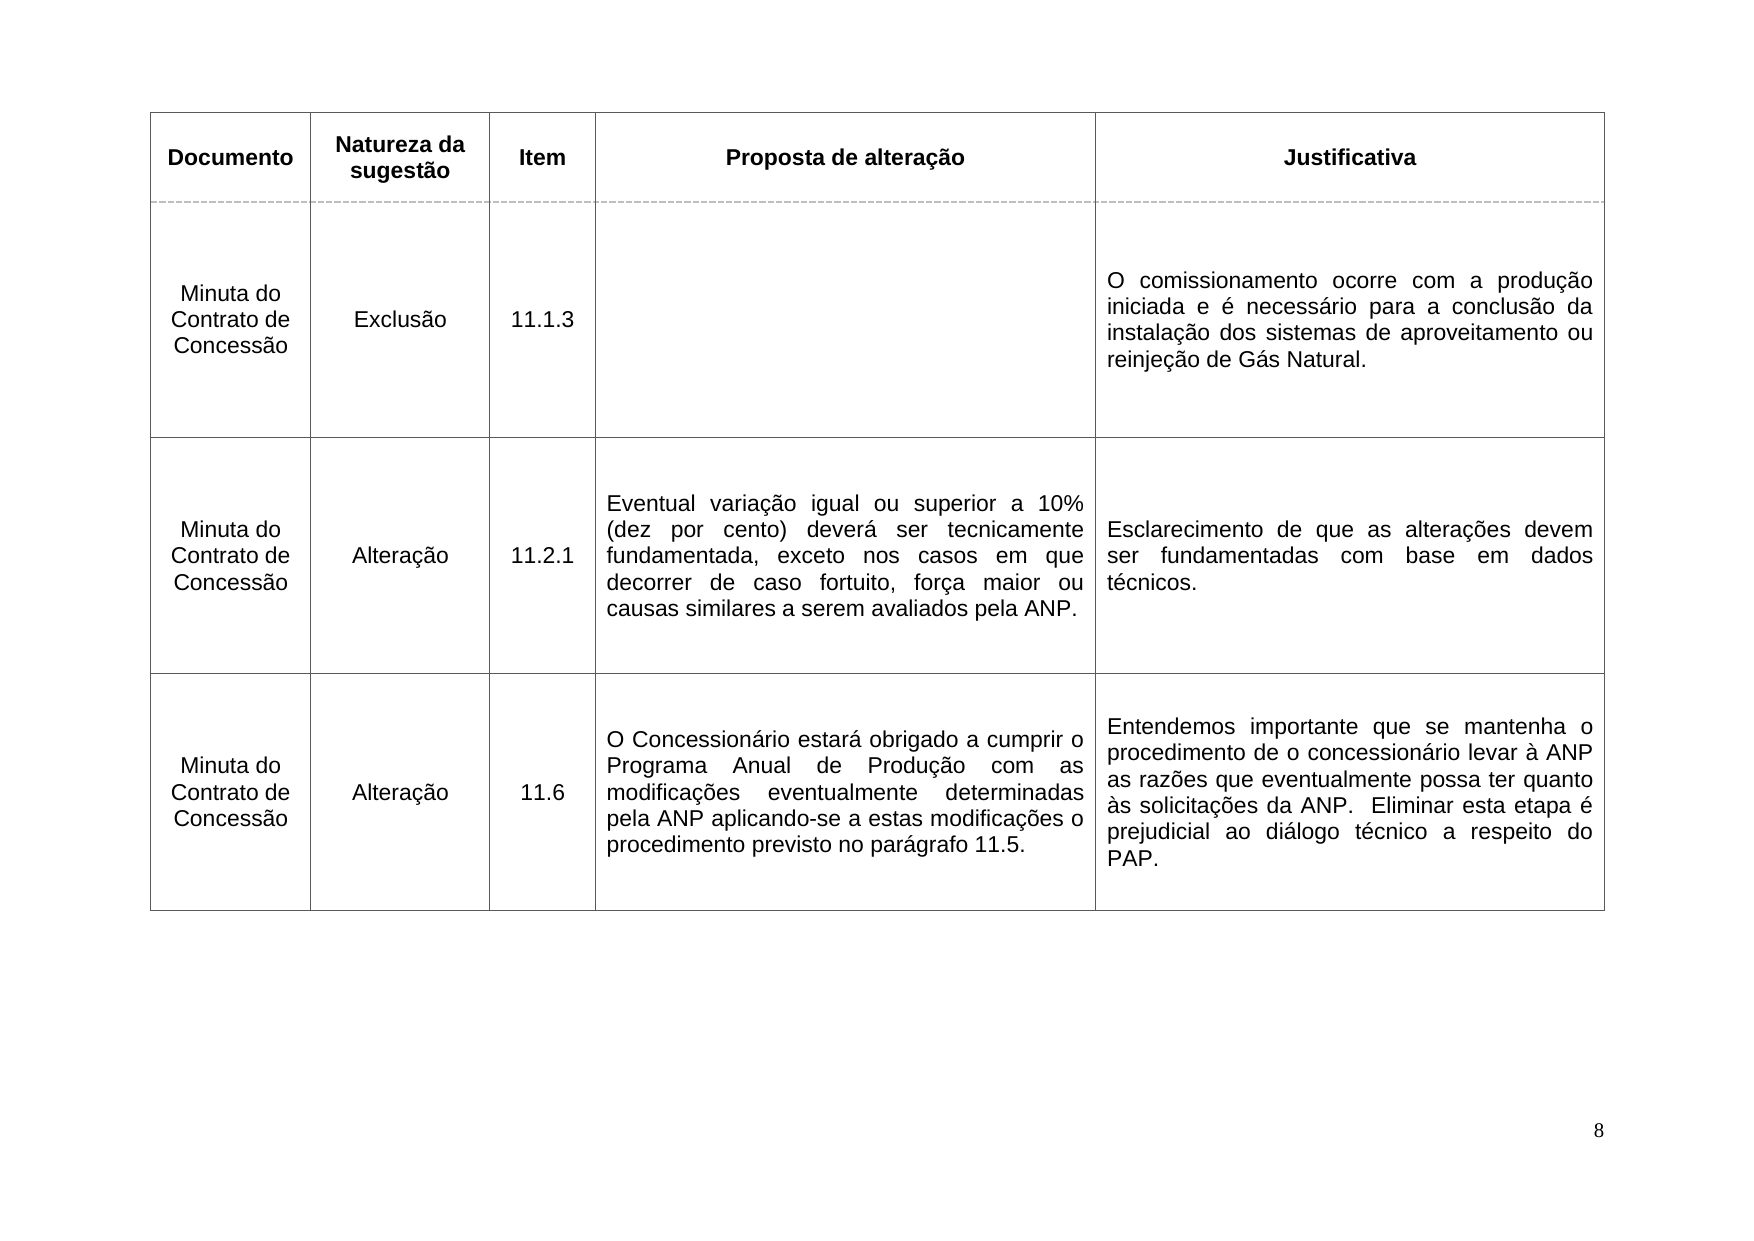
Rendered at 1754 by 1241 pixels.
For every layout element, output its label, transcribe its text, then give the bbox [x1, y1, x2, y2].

table_header Item [490, 113, 595, 201]
table_cell 11.6 [490, 674, 595, 909]
table_cell 11.2.1 [490, 438, 595, 673]
table_header Justificativa [1096, 113, 1604, 201]
table_header Natureza da sugestão [311, 113, 489, 201]
table_cell Entendemos importante que se mantenha o procedimento de o concessionário levar à ANP as razões que eventualmente possa ter quanto às solicitações da ANP. Eliminar esta etapa é prejudicial ao diálogo técnico a respeito do PAP. [1096, 674, 1604, 909]
table_cell Esclarecimento de que as alterações devem ser fundamentadas com base em dados técnicos. [1096, 438, 1604, 673]
table_cell Exclusão [311, 201, 489, 437]
table_header Proposta de alteração [596, 113, 1095, 201]
table_cell Alteração [311, 438, 489, 673]
table_cell Minuta do Contrato de Concessão [151, 674, 310, 909]
table_header Documento [151, 113, 310, 201]
table_cell Minuta do Contrato de Concessão [151, 438, 310, 673]
table_cell Alteração [311, 674, 489, 909]
table_cell O comissionamento ocorre com a produção iniciada e é necessário para a conclusão da instalação dos sistemas de aproveitamento ou reinjeção de Gás Natural. [1096, 201, 1604, 437]
table_cell [596, 201, 1095, 437]
table_cell Eventual variação igual ou superior a 10% (dez por cento) deverá ser tecnicamente fundamentada, exceto nos casos em que decorrer de caso fortuito, força maior ou causas similares a serem avaliados pela ANP. [596, 438, 1095, 673]
table_cell Minuta do Contrato de Concessão [151, 201, 310, 437]
table_cell 11.1.3 [490, 201, 595, 437]
table_cell O Concessionário estará obrigado a cumprir o Programa Anual de Produção com as modificações eventualmente determinadas pela ANP aplicando-se a estas modificações o procedimento previsto no parágrafo 11.5. [596, 674, 1095, 909]
